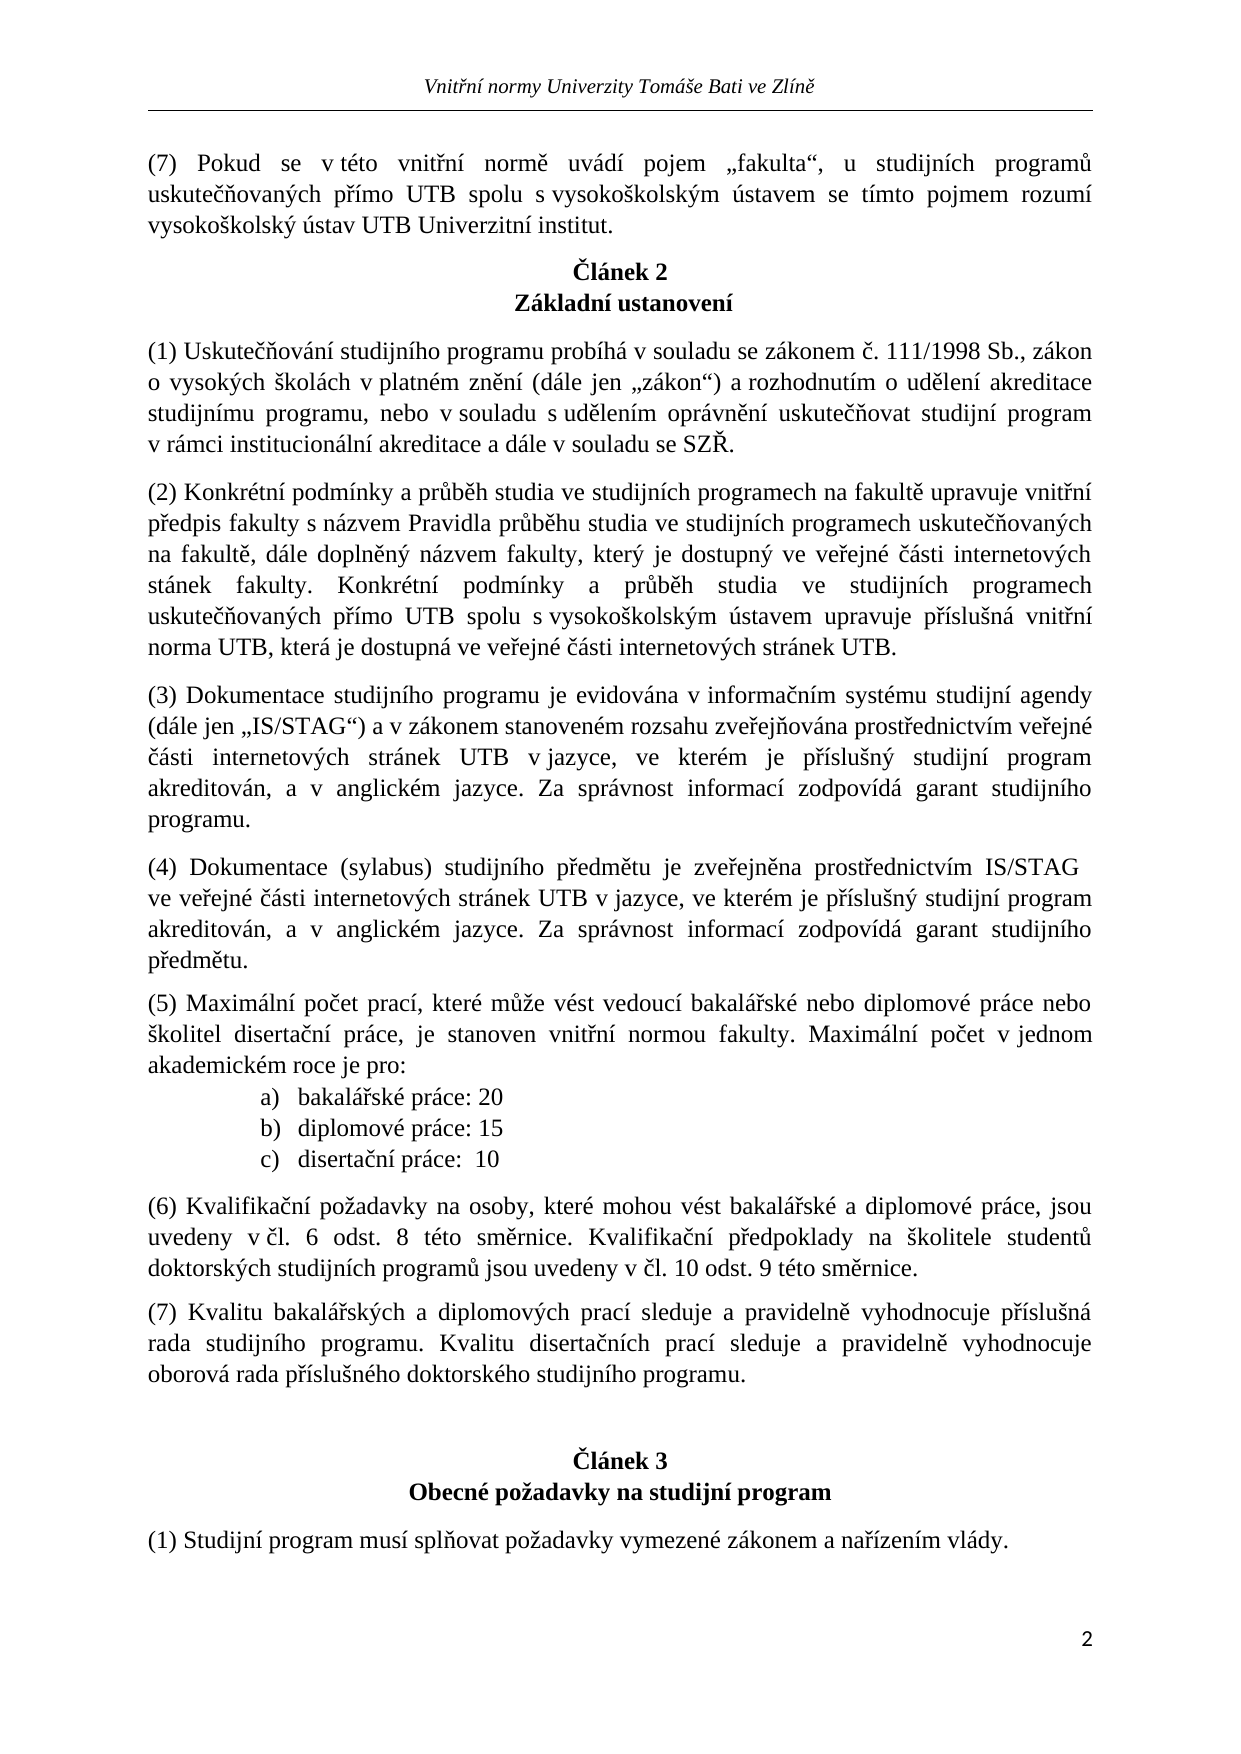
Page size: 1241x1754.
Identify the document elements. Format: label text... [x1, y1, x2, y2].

list disertační práce: 10 [260, 1144, 1093, 1172]
text Základní ustanovení [148, 288, 1093, 317]
text Článek 3 [148, 1446, 1093, 1475]
text (2) Konkrétní podmínky a průběh studia ve studijních programech na fakultě upravuje vnitřní předpis fakulty s názvem Pravidla průběhu studia ve studijních programech uskutečňovaných na fakultě, dále doplněný názvem fakulty, který je dostupný ve veřejné části internetových stánek fakulty. Konkrétní podmínky a průběh studia ve studijních programech uskutečňovaných přímo UTB spolu s vysokoškolským ústavem upravuje příslušná vnitřní norma UTB, která je dostupná ve veřejné části internetových stránek UTB. [148, 477, 1093, 661]
text Článek 2 [148, 257, 1093, 286]
text (4) Dokumentace (sylabus) studijního předmětu je zveřejněna prostřednictvím IS/STAG ve veřejné části internetových stránek UTB v jazyce, ve kterém je příslušný studijní program akreditován, a v anglickém jazyce. Za správnost informací zodpovídá garant studijního předmětu. [148, 852, 1093, 974]
text (5) Maximální počet prací, které může vést vedoucí bakalářské nebo diplomové práce nebo školitel disertační práce, je stanoven vnitřní normou fakulty. Maximální počet v jednom akademickém roce je pro: [148, 988, 1093, 1079]
text Obecné požadavky na studijní program [148, 1477, 1093, 1506]
text (7) Kvalitu bakalářských a diplomových prací sleduje a pravidelně vyhodnocuje příslušná rada studijního programu. Kvalitu disertačních prací sleduje a pravidelně vyhodnocuje oborová rada příslušného doktorského studijního programu. [148, 1297, 1093, 1388]
list bakalářské práce: 20 [260, 1082, 1093, 1110]
text (6) Kvalifikační požadavky na osoby, které mohou vést bakalářské a diplomové práce, jsou uvedeny v čl. 6 odst. 8 této směrnice. Kvalifikační předpoklady na školitele studentů doktorských studijních programů jsou uvedeny v čl. 10 odst. 9 této směrnice. [148, 1191, 1093, 1282]
text (3) Dokumentace studijního programu je evidována v informačním systému studijní agendy (dále jen „IS/STAG“) a v zákonem stanoveném rozsahu zveřejňována prostřednictvím veřejné části internetových stránek UTB v jazyce, ve kterém je příslušný studijní program akreditován, a v anglickém jazyce. Za správnost informací zodpovídá garant studijního programu. [148, 680, 1093, 833]
text (1) Studijní program musí splňovat požadavky vymezené zákonem a nařízením vlády. [148, 1525, 1093, 1554]
text (7) Pokud se v této vnitřní normě uvádí pojem „fakulta“, u studijních programů uskutečňovaných přímo UTB spolu s vysokoškolským ústavem se tímto pojmem rozumí vysokoškolský ústav UTB Univerzitní institut. [148, 148, 1093, 238]
list diplomové práce: 15 [260, 1113, 1093, 1141]
text (1) Uskutečňování studijního programu probíhá v souladu se zákonem č. 111/1998 Sb., zákon o vysokých školách v platném znění (dále jen „zákon“) a rozhodnutím o udělení akreditace studijnímu programu, nebo v souladu s udělením oprávnění uskutečňovat studijní program v rámci institucionální akreditace a dále v souladu se SZŘ. [148, 336, 1093, 458]
